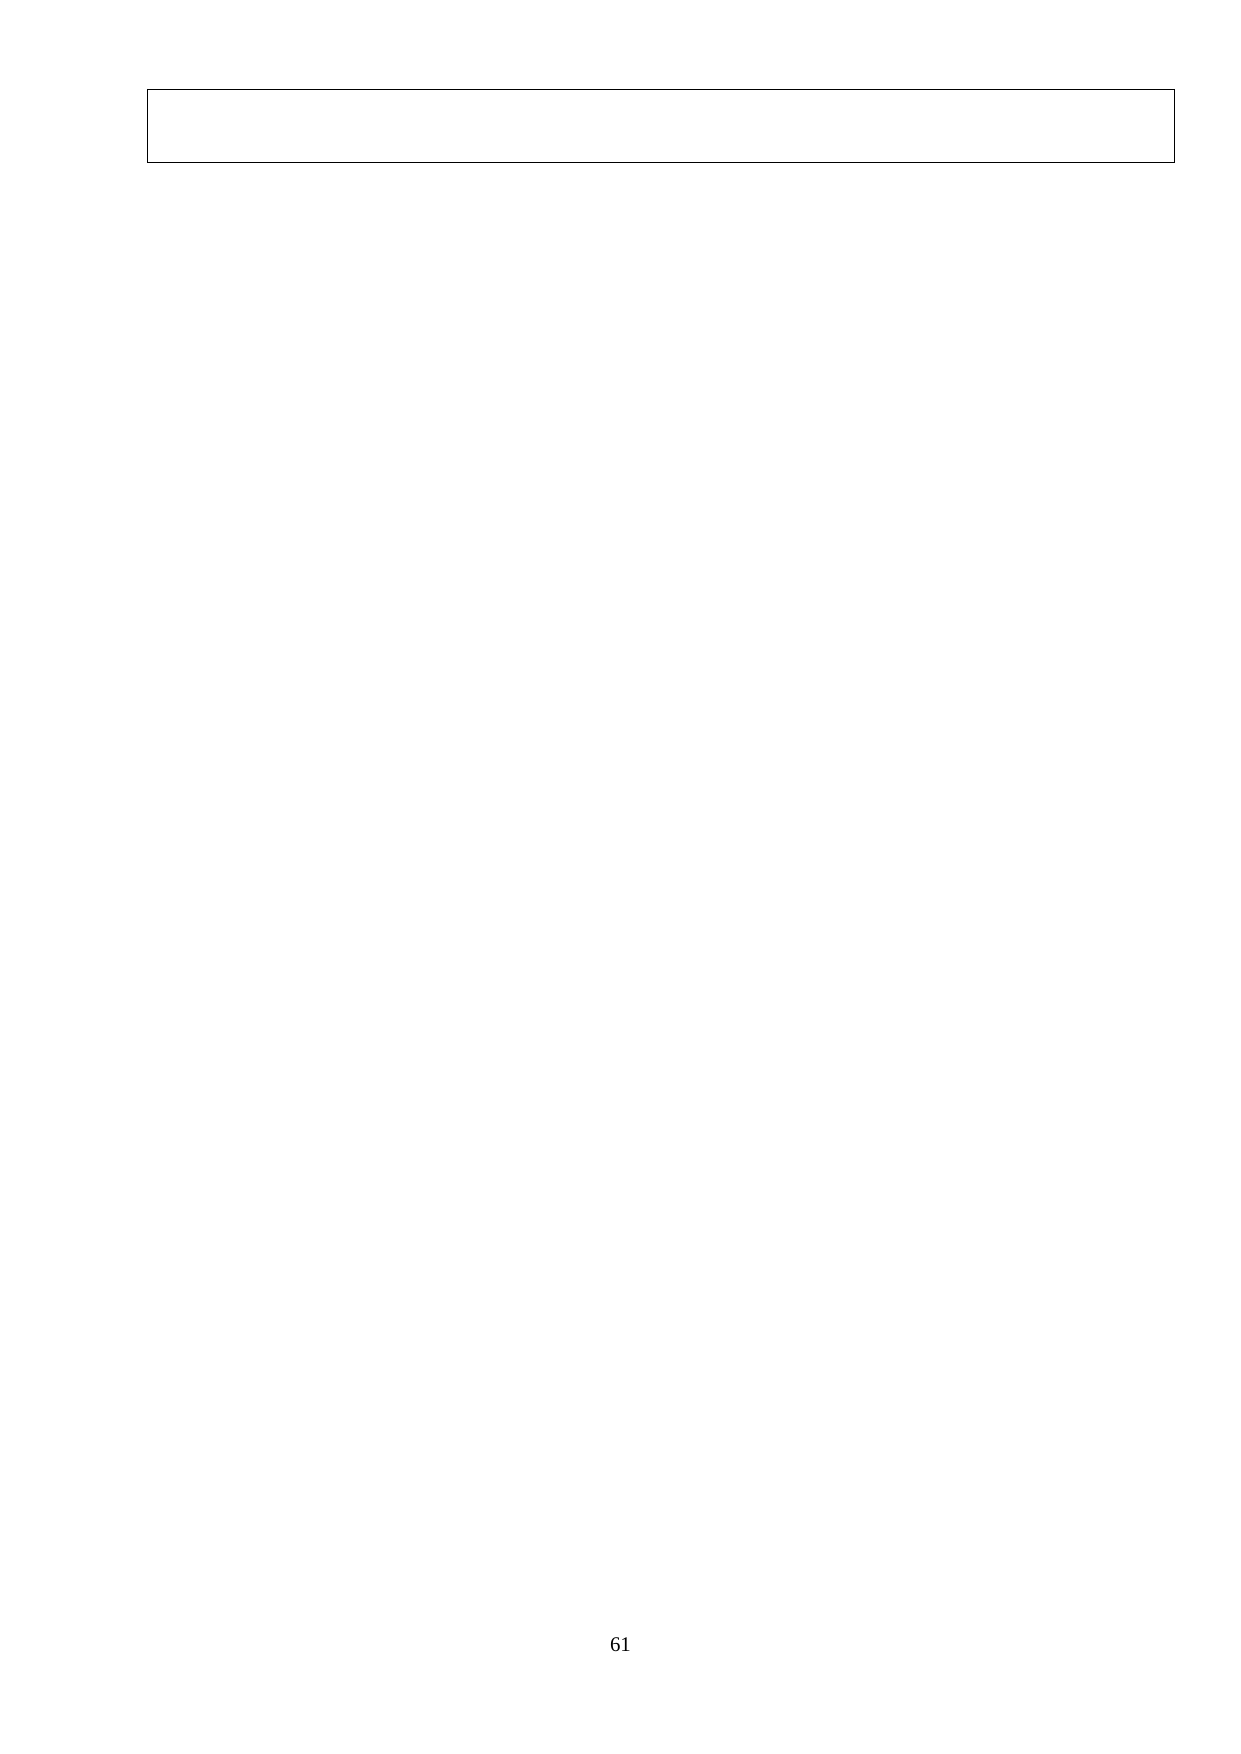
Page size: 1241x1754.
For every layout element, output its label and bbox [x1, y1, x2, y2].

table_cell [148, 90, 1174, 162]
